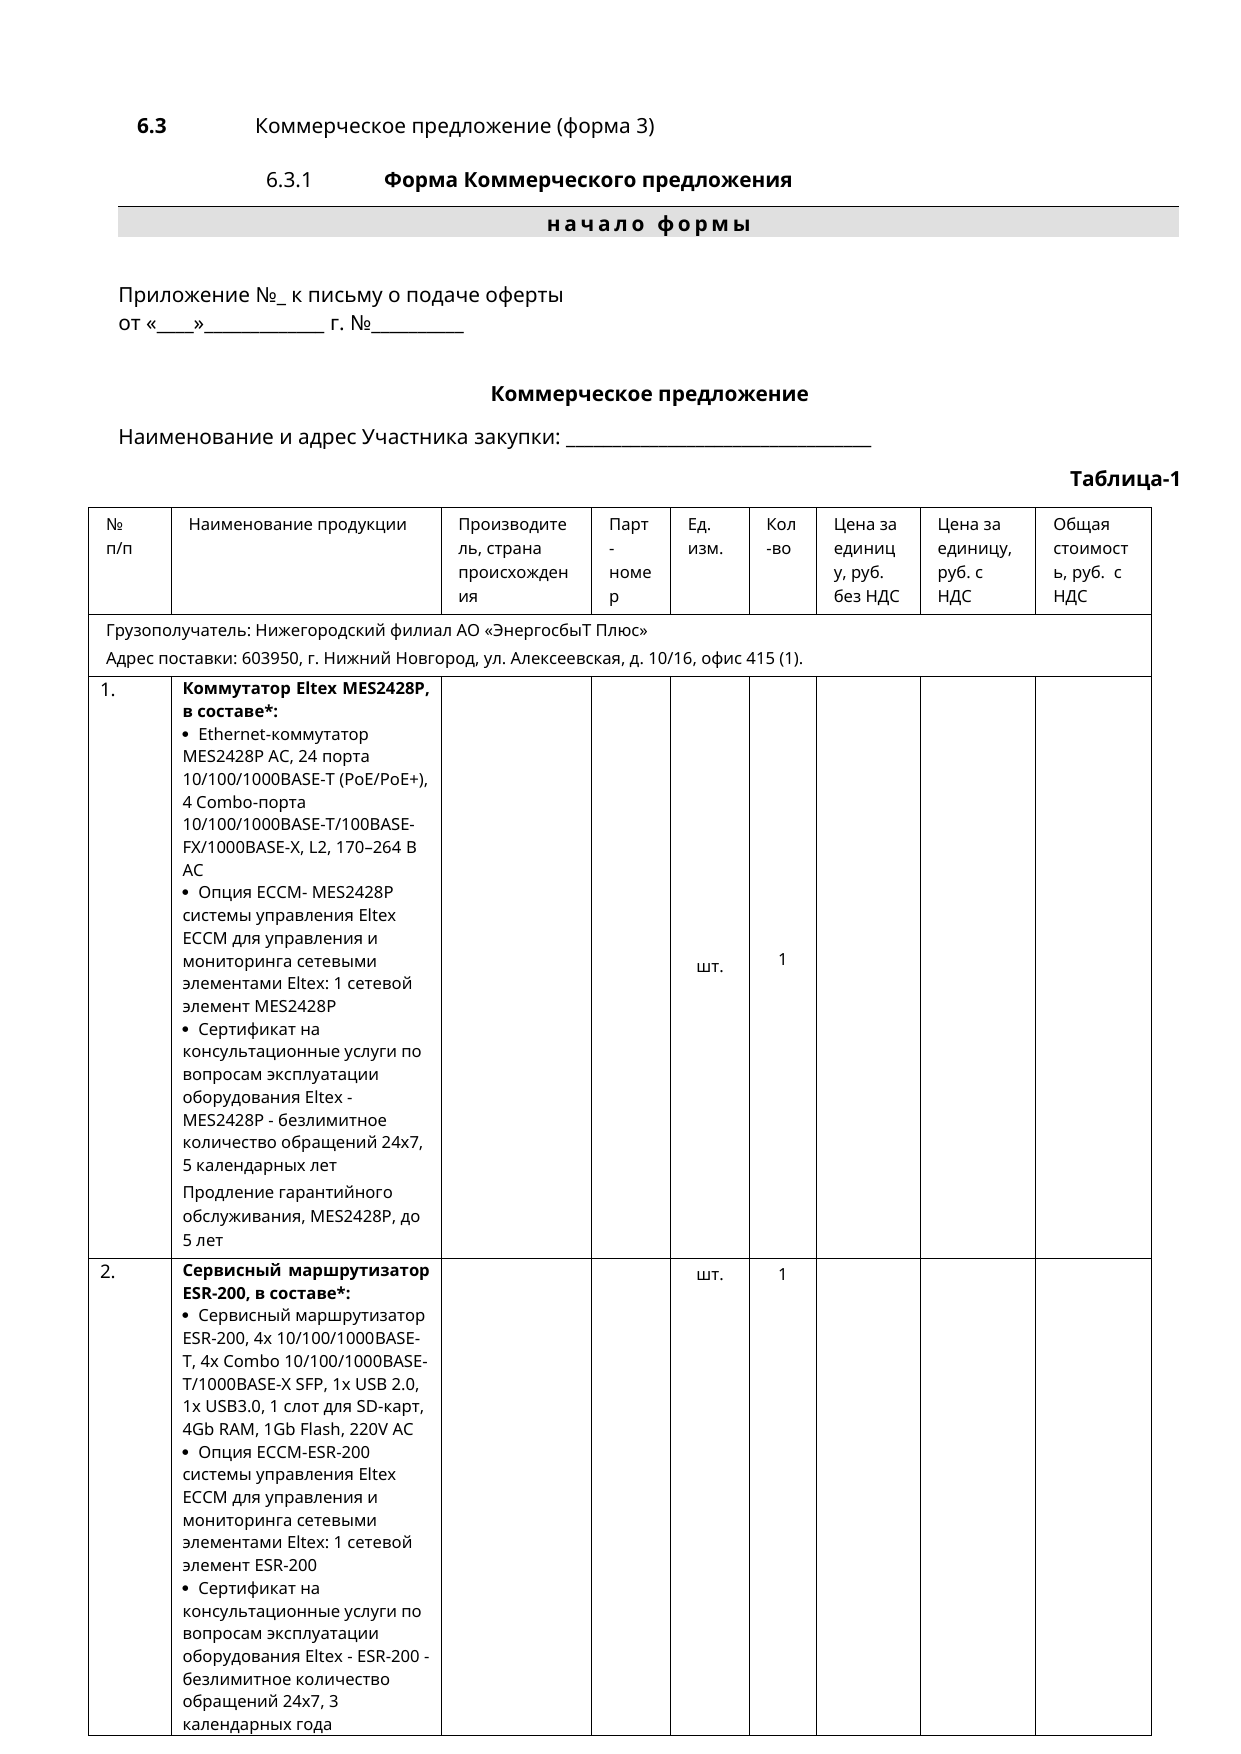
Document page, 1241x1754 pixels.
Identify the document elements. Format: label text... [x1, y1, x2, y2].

text Коммерческое предложение [118, 379, 1181, 408]
text Таблица-1 [118, 464, 1181, 493]
table_header Ед. изм. [671, 508, 749, 613]
table_cell Коммутатор Eltex MES2428P, в составе*: Ethernet-коммутатор MES2428P AC, 24 порта 10/100/1000BASE-T (PoE/PoE+), 4 Combo-порта 10/100/1000BASE-T/100BASE-FX/1000BASE-X, L2, 170–264 В AC Опция ECCM- MES2428P системы управления Eltex ECCM для управления и мониторинга сетевыми элементами Eltex: 1 сетевой элемент MES2428P Сертификат на консультационные услуги по вопросам эксплуатации оборудования Eltex -MES2428P - безлимитное количество обращений 24х7, 5 календарных лет Продление гарантийного обслуживания, MES2428P, до 5 лет [172, 677, 441, 1257]
table_header Наименование продукции [172, 508, 441, 613]
text Наименование и адрес Участника закупки: _________________________________ [118, 422, 1181, 450]
table_cell [1036, 1259, 1151, 1735]
table_cell [592, 677, 670, 1257]
table_cell шт. [671, 1259, 749, 1735]
table_cell [442, 677, 591, 1257]
table_header Парт-номер [592, 508, 670, 613]
subtitle Коммерческое предложение (форма 3) [137, 111, 1181, 140]
table_cell [921, 677, 1035, 1257]
table_cell [1036, 677, 1151, 1257]
table_cell шт. [671, 677, 749, 1257]
table_cell [817, 1259, 920, 1735]
table_cell [592, 1259, 670, 1735]
table_cell [921, 1259, 1035, 1735]
table_header № п/п [89, 508, 171, 613]
table_cell 1 [750, 677, 816, 1257]
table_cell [172, 1259, 441, 1735]
table_cell [89, 677, 171, 1257]
table_header Цена за единицу, руб. без НДС [817, 508, 920, 613]
table_cell [89, 1259, 171, 1735]
text начало формы [118, 207, 1179, 237]
list Форма Коммерческого предложения [266, 165, 1181, 193]
table_cell 1 [750, 1259, 816, 1735]
table_header Общая стоимость, руб. с НДС [1036, 508, 1151, 613]
table_header Кол-во [750, 508, 816, 613]
table_header Производитель, страна происхождения [442, 508, 591, 613]
text Приложение №_ к письму о подаче оферты от «____»_____________ г. №__________ [118, 280, 1181, 337]
table_header Цена за единицу, руб. с НДС [921, 508, 1035, 613]
table_cell [442, 1259, 591, 1735]
table_cell [817, 677, 920, 1257]
table_cell Грузополучатель: Нижегородский филиал АО «ЭнергосбыТ Плюс» Адрес поставки: 603950, г. Нижний Новгород, ул. Алексеевская, д. 10/16, офис 415 (1). [89, 615, 1151, 676]
